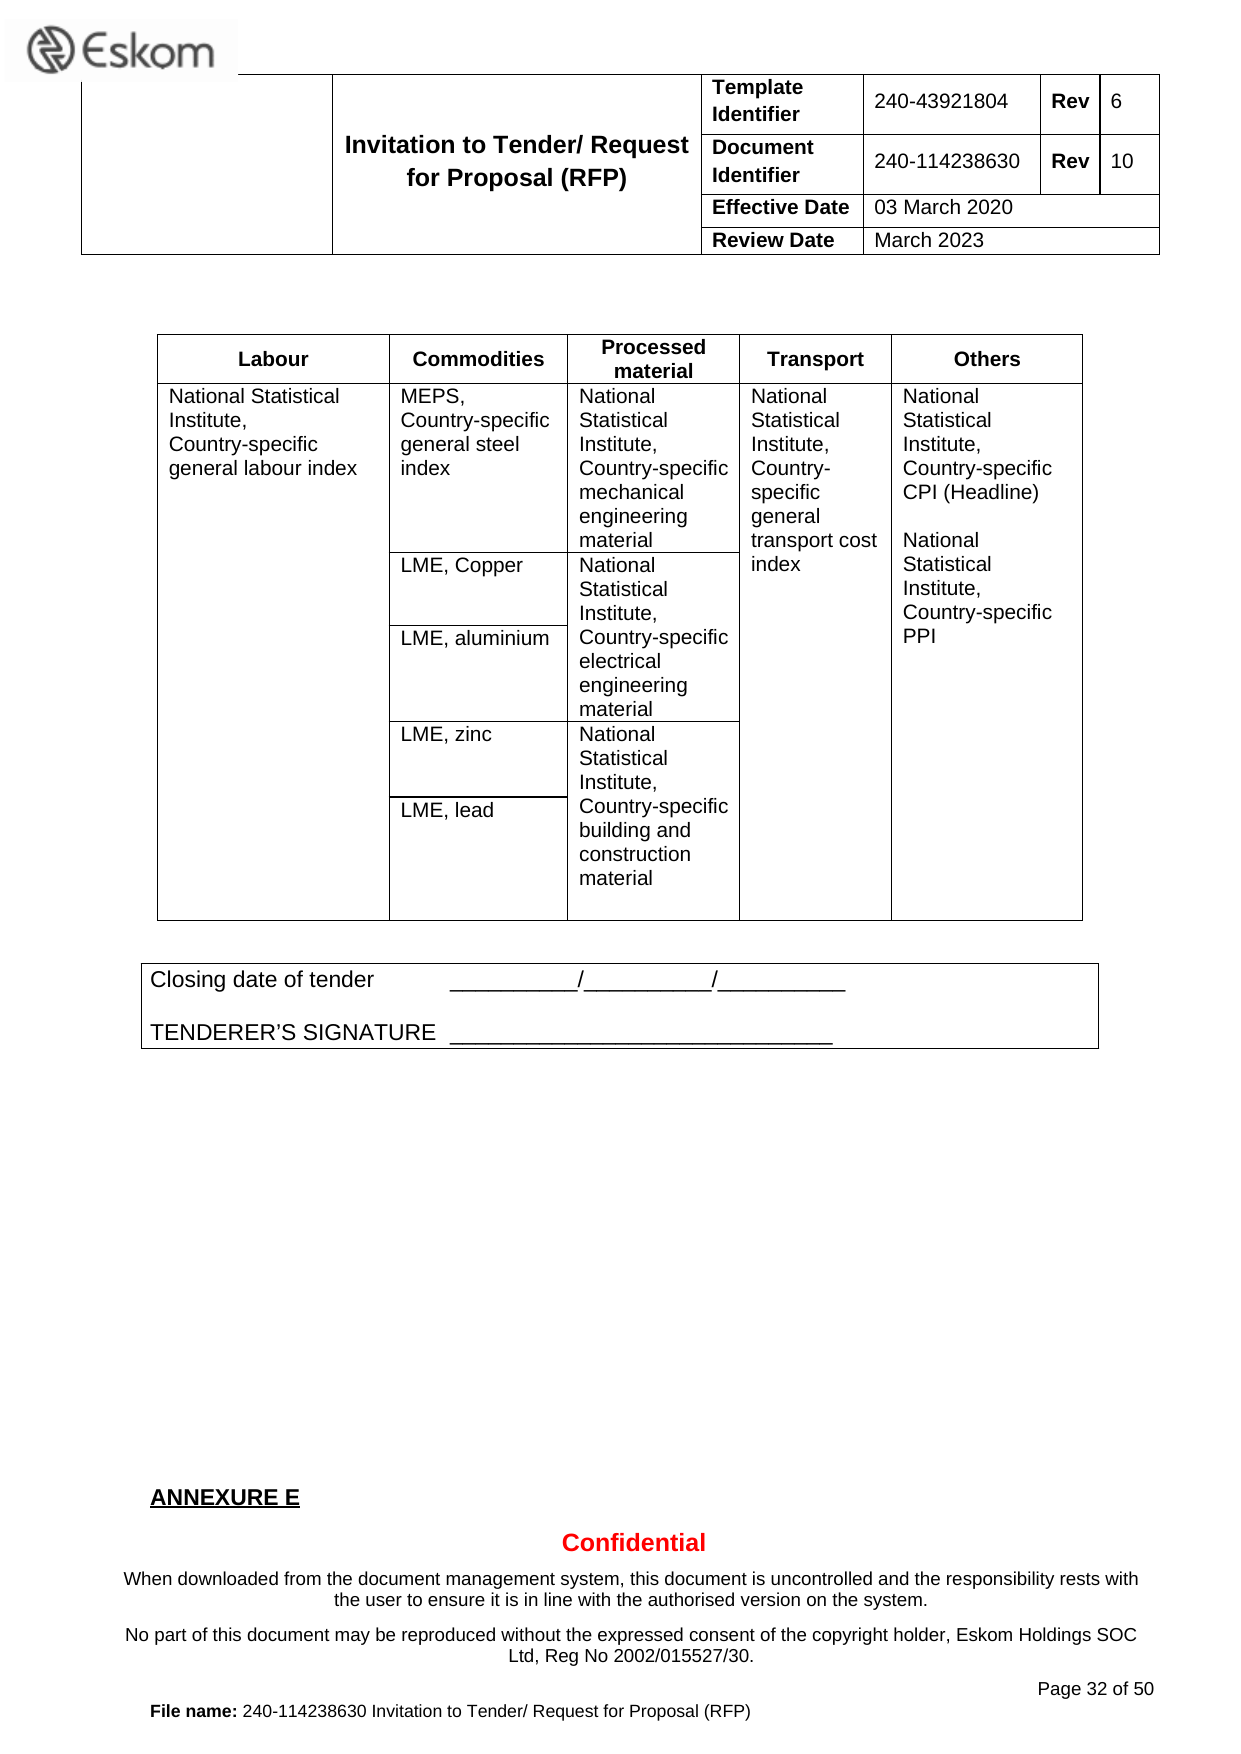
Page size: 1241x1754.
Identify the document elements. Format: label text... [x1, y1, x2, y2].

table_cell National Statistical Institute, Country-specific mechanical engineering material [568, 384, 739, 552]
table_header Others [892, 335, 1082, 383]
table_cell LME, Copper [390, 553, 567, 625]
table_cell National Statistical Institute, Country-specific building and construction material [568, 722, 739, 919]
table_header Labour [158, 335, 389, 383]
table_cell National Statistical Institute, Country-specific general transport cost index [740, 384, 891, 919]
text TENDERER’S SIGNATURE ______________________________ [142, 1016, 1098, 1048]
table_header Transport [740, 335, 891, 383]
table_cell LME, zinc [390, 722, 567, 796]
table_cell LME, lead [390, 798, 567, 919]
text Closing date of tender __________/__________/__________ [142, 964, 1098, 993]
table_cell National Statistical Institute, Country-specific electrical engineering material [568, 553, 739, 721]
table_cell MEPS, Country-specific general steel index [390, 384, 567, 552]
table_header Commodities [390, 335, 567, 383]
table_cell National Statistical Institute, Country-specific general labour index [158, 384, 389, 919]
table_header Processed material [568, 335, 739, 383]
table_cell National Statistical Institute, Country-specific CPI (Headline) National Statistical Institute, Country-specific PPI [892, 384, 1082, 919]
table_cell LME, aluminium [390, 626, 567, 721]
text ANNEXURE E [150, 1483, 1090, 1510]
